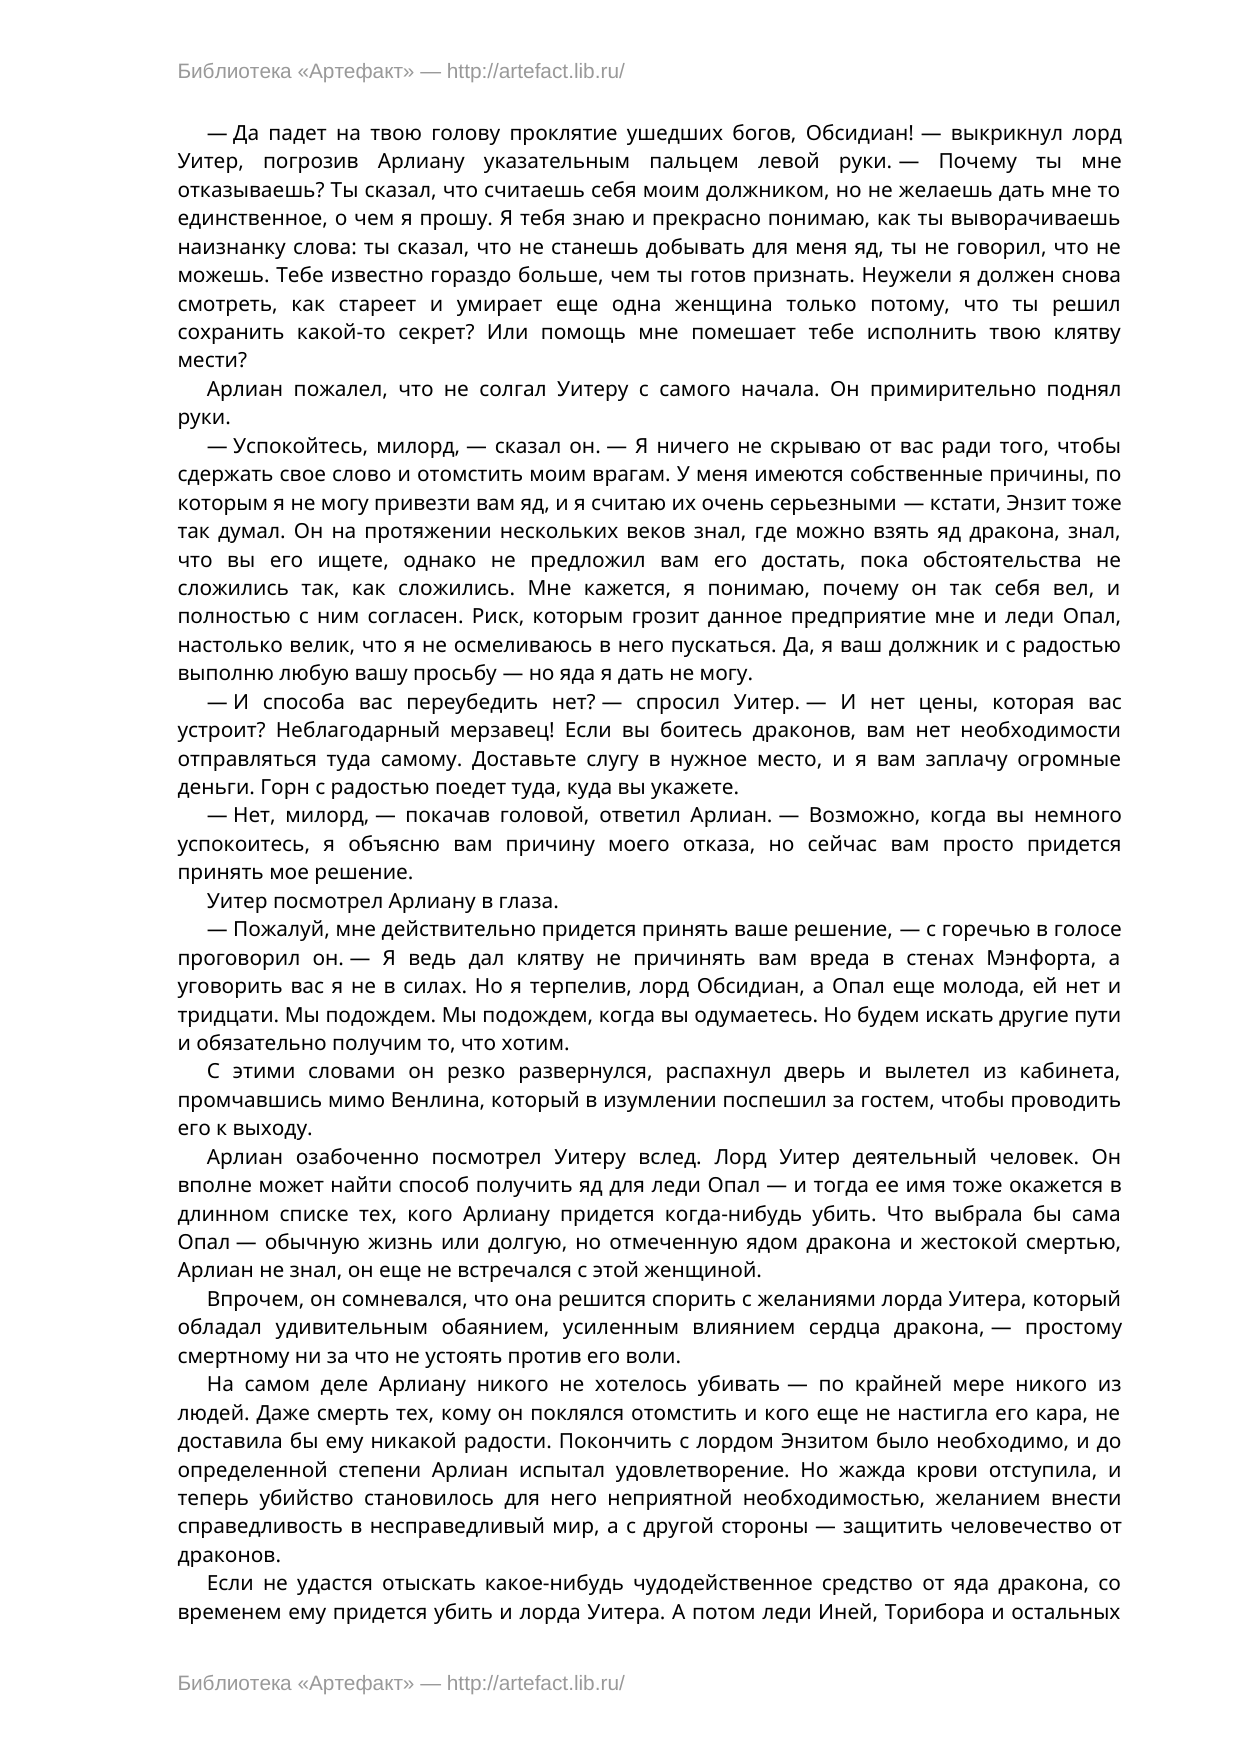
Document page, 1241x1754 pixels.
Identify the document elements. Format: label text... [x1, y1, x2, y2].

text Впрочем, он сомневался, что она решится спорить с желаниями лорда Уитера, который обладал удивительным обаянием, усиленным влиянием сердца дракона, — простому смертному ни за что не устоять против его воли. [177, 1284, 1122, 1369]
text — Пожалуй, мне действительно придется принять ваше решение, — с горечью в голосе проговорил он. — Я ведь дал клятву не причинять вам вреда в стенах Мэнфорта, а уговорить вас я не в силах. Но я терпелив, лорд Обсидиан, а Опал еще молода, ей нет и тридцати. Мы подождем. Мы подождем, когда вы одумаетесь. Но будем искать другие пути и обязательно получим то, что хотим. [177, 914, 1122, 1057]
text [177, 1568, 1122, 1625]
text С этими словами он резко развернулся, распахнул дверь и вылетел из кабинета, промчавшись мимо Венлина, который в изумлении поспешил за гостем, чтобы проводить его к выходу. [177, 1057, 1122, 1142]
text На самом деле Арлиану никого не хотелось убивать — по крайней мере никого из людей. Даже смерть тех, кому он поклялся отомстить и кого еще не настигла его кара, не доставила бы ему никакой радости. Покончить с лордом Энзитом было необходимо, и до определенной степени Арлиан испытал удовлетворение. Но жажда крови отступила, и теперь убийство становилось для него неприятной необходимостью, желанием внести справедливость в несправедливый мир, а с другой стороны — защитить человечество от драконов. [177, 1369, 1122, 1568]
text — Нет, милорд, — покачав головой, ответил Арлиан. — Возможно, когда вы немного успокоитесь, я объясню вам причину моего отказа, но сейчас вам просто придется принять мое решение. [177, 801, 1122, 886]
text Уитер посмотрел Арлиану в глаза. [177, 886, 1122, 914]
text — И способа вас переубедить нет? — спросил Уитер. — И нет цены, которая вас устроит? Неблагодарный мерзавец! Если вы боитесь драконов, вам нет необходимости отправляться туда самому. Доставьте слугу в нужное место, и я вам заплачу огромные деньги. Горн с радостью поедет туда, куда вы укажете. [177, 687, 1122, 801]
text — Да падет на твою голову проклятие ушедших богов, Обсидиан! — выкрикнул лорд Уитер, погрозив Арлиану указательным пальцем левой руки. — Почему ты мне отказываешь? Ты сказал, что считаешь себя моим должником, но не желаешь дать мне то единственное, о чем я прошу. Я тебя знаю и прекрасно понимаю, как ты выворачиваешь наизнанку слова: ты сказал, что не станешь добывать для меня яд, ты не говорил, что не можешь. Тебе известно гораздо больше, чем ты готов признать. Неужели я должен снова смотреть, как стареет и умирает еще одна женщина только потому, что ты решил сохранить какой-то секрет? Или помощь мне помешает тебе исполнить твою клятву мести? [177, 118, 1122, 374]
text — Успокойтесь, милорд, — сказал он. — Я ничего не скрываю от вас ради того, чтобы сдержать свое слово и отомстить моим врагам. У меня имеются собственные причины, по которым я не могу привезти вам яд, и я считаю их очень серьезными — кстати, Энзит тоже так думал. Он на протяжении нескольких веков знал, где можно взять яд дракона, знал, что вы его ищете, однако не предложил вам его достать, пока обстоятельства не сложились так, как сложились. Мне кажется, я понимаю, почему он так себя вел, и полностью с ним согласен. Риск, которым грозит данное предприятие мне и леди Опал, настолько велик, что я не осмеливаюсь в него пускаться. Да, я ваш должник и с радостью выполню любую вашу просьбу — но яда я дать не могу. [177, 431, 1122, 687]
text Арлиан озабоченно посмотрел Уитеру вслед. Лорд Уитер деятельный человек. Он вполне может найти способ получить яд для леди Опал — и тогда ее имя тоже окажется в длинном списке тех, кого Арлиану придется когда-нибудь убить. Что выбрала бы сама Опал — обычную жизнь или долгую, но отмеченную ядом дракона и жестокой смертью, Арлиан не знал, он еще не встречался с этой женщиной. [177, 1142, 1122, 1284]
text Арлиан пожалел, что не солгал Уитеру с самого начала. Он примирительно поднял руки. [177, 374, 1122, 431]
